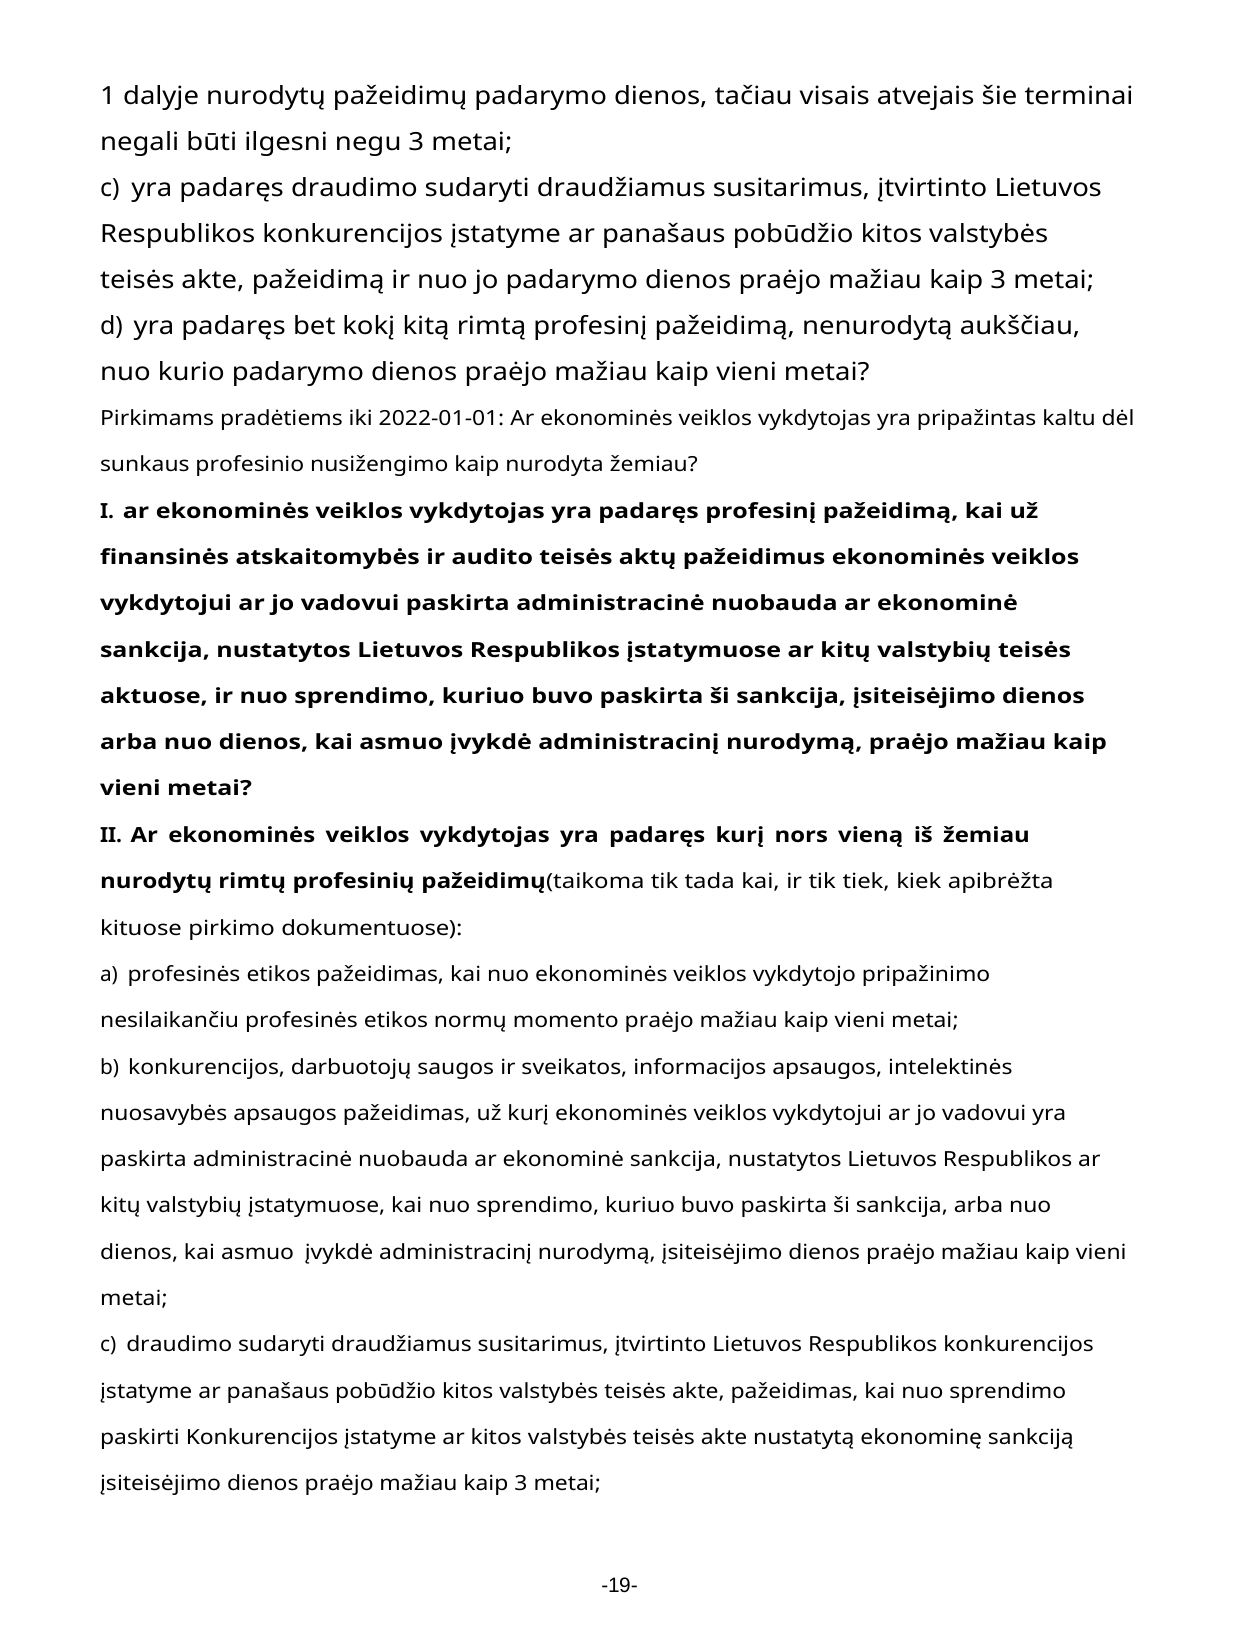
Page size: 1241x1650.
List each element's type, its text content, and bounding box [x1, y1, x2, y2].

list draudimo sudaryti draudžiamus susitarimus, įtvirtinto Lietuvos Respublikos konkurencijos įstatyme ar panašaus pobūdžio kitos valstybės teisės akte, pažeidimas, kai nuo sprendimo paskirti Konkurencijos įstatyme ar kitos valstybės teisės akte nustatytą ekonominę sankciją įsiteisėjimo dienos praėjo mažiau kaip 3 metai; [100, 1329, 1131, 1497]
text 1 dalyje nurodytų pažeidimų padarymo dienos, tačiau visais atvejais šie terminai negali būti ilgesni negu 3 metai; [100, 78, 1155, 158]
list konkurencijos, darbuotojų saugos ir sveikatos, informacijos apsaugos, intelektinės nuosavybės apsaugos pažeidimas, už kurį ekonominės veiklos vykdytojui ar jo vadovui yra paskirta administracinė nuobauda ar ekonominė sankcija, nustatytos Lietuvos Respublikos ar kitų valstybių įstatymuose, kai nuo sprendimo, kuriuo buvo paskirta ši sankcija, arba nuo dienos, kai asmuo įvykdė administracinį nurodymą, įsiteisėjimo dienos praėjo mažiau kaip vieni metai; [100, 1052, 1129, 1311]
list ar ekonominės veiklos vykdytojas yra padaręs profesinį pažeidimą, kai už finansinės atskaitomybės ir audito teisės aktų pažeidimus ekonominės veiklos vykdytojui ar jo vadovui paskirta administracinė nuobauda ar ekonominė sankcija, nustatytos Lietuvos Respublikos įstatymuose ar kitų valstybių teisės aktuose, ir nuo sprendimo, kuriuo buvo paskirta ši sankcija, įsiteisėjimo dienos arba nuo dienos, kai asmuo įvykdė administracinį nurodymą, praėjo mažiau kaip vieni metai? [100, 496, 1122, 802]
list yra padaręs bet kokį kitą rimtą profesinį pažeidimą, nenurodytą aukščiau, nuo kurio padarymo dienos praėjo mažiau kaip vieni metai? [100, 307, 1113, 387]
text Pirkimams pradėtiems iki 2022-01-01: Ar ekonominės veiklos vykdytojas yra pripažintas kaltu dėl sunkaus profesinio nusižengimo kaip nurodyta žemiau? [100, 403, 1155, 478]
list Ar ekonominės veiklos vykdytojas yra padaręs kurį nors vieną iš žemiau nurodytų rimtų profesinių pažeidimų(taikoma tik tada kai, ir tik tiek, kiek apibrėžta kituose pirkimo dokumentuose): [100, 820, 1094, 941]
list yra padaręs draudimo sudaryti draudžiamus susitarimus, įtvirtinto Lietuvos Respublikos konkurencijos įstatyme ar panašaus pobūdžio kitos valstybės teisės akte, pažeidimą ir nuo jo padarymo dienos praėjo mažiau kaip 3 metai; [100, 170, 1104, 296]
list profesinės etikos pažeidimas, kai nuo ekonominės veiklos vykdytojo pripažinimo nesilaikančiu profesinės etikos normų momento praėjo mažiau kaip vieni metai; [100, 959, 1108, 1034]
